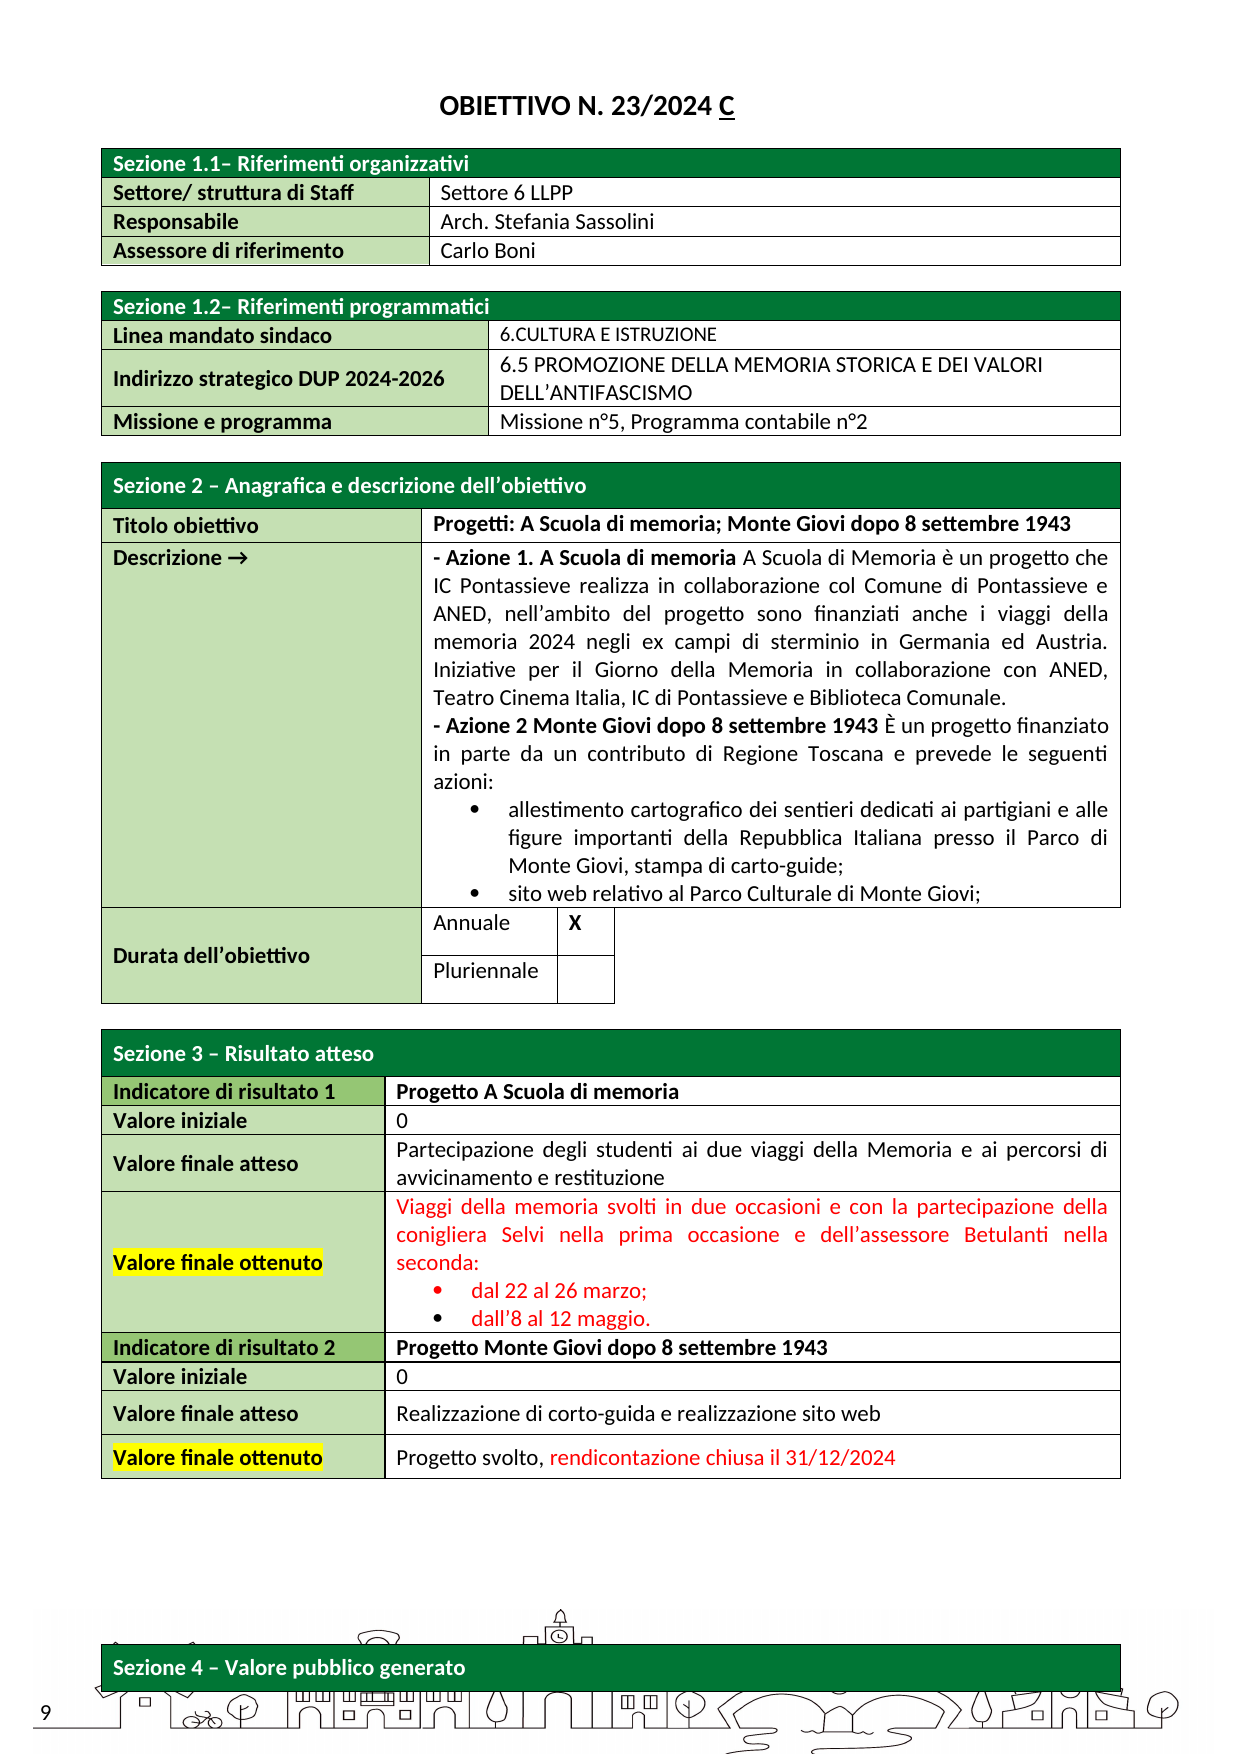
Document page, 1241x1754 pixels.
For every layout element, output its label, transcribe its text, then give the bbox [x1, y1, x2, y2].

table_cell Valore finale atteso [102, 1135, 384, 1191]
table_cell Viaggi della memoria svolti in due occasioni e con la partecipazione della conigliera Selvi nella prima occasione e dell’assessore Betulanti nella seconda: dal 22 al 26 marzo; dall’8 al 12 maggio. [386, 1192, 1120, 1332]
table_cell 0 [386, 1363, 1120, 1390]
table_cell Valore finale ottenuto [102, 1435, 384, 1478]
table_cell Indicatore di risultato 1 [102, 1077, 384, 1105]
table_cell Valore iniziale [102, 1106, 384, 1134]
table_cell Linea mandato sindaco [102, 321, 488, 349]
table_cell Annuale [422, 908, 557, 955]
table_cell Titolo obiettivo [102, 509, 421, 542]
table_cell Settore 6 LLPP [430, 178, 1120, 206]
table_cell Missione e programma [102, 407, 488, 435]
table_cell X [558, 908, 614, 955]
table_header Sezione 2 – Anagrafica e descrizione dell’obiettivo [102, 463, 1120, 508]
table_cell Valore finale ottenuto [102, 1192, 384, 1332]
table_cell Valore finale atteso [102, 1391, 384, 1434]
picture [33, 1609, 1215, 1754]
table_header Sezione 4 – Valore pubblico generato [102, 1645, 1120, 1691]
table_cell Pluriennale [422, 956, 557, 1003]
table_cell Arch. Stefania Sassolini [430, 207, 1120, 236]
table_cell Progetti: A Scuola di memoria; Monte Giovi dopo 8 settembre 1943 [422, 509, 1120, 542]
table_cell Missione n°5, Programma contabile n°2 [489, 407, 1120, 435]
table_cell [558, 956, 614, 1003]
table_cell - Azione 1. A Scuola di memoria A Scuola di Memoria è un progetto che IC Pontassieve realizza in collaborazione col Comune di Pontassieve e ANED, nell’ambito del progetto sono finanziati anche i viaggi della memoria 2024 negli ex campi di sterminio in Germania ed Austria. Iniziative per il Giorno della Memoria in collaborazione con ANED, Teatro Cinema Italia, IC di Pontassieve e Biblioteca Comunale. - Azione 2 Monte Giovi dopo 8 settembre 1943 È un progetto finanziato in parte da un contributo di Regione Toscana e prevede le seguenti azioni: allestimento cartografico dei sentieri dedicati ai partigiani e alle figure importanti della Repubblica Italiana presso il Parco di Monte Giovi, stampa di carto-guide; sito web relativo al Parco Culturale di Monte Giovi; [422, 543, 1120, 907]
table_cell Durata dell’obiettivo [102, 908, 421, 1003]
table_cell 6.CULTURA E ISTRUZIONE [489, 321, 1120, 349]
table_header Sezione 1.1– Riferimenti organizzativi [102, 149, 1120, 177]
table_cell Descrizione → [102, 543, 421, 907]
title OBIETTIVO N. 23/2024 C [39, 87, 1134, 123]
table_header Sezione 1.2– Riferimenti programmatici [102, 292, 1120, 320]
table_cell Indirizzo strategico DUP 2024-2026 [102, 350, 488, 406]
table_cell Progetto svolto, rendicontazione chiusa il 31/12/2024 [386, 1435, 1120, 1478]
table_cell Partecipazione degli studenti ai due viaggi della Memoria e ai percorsi di avvicinamento e restituzione [386, 1135, 1120, 1191]
table_cell Responsabile [102, 207, 429, 236]
table_cell Carlo Boni [430, 237, 1120, 264]
table_cell Assessore di riferimento [102, 237, 429, 264]
table_cell Indicatore di risultato 2 [102, 1333, 384, 1361]
table_cell Progetto A Scuola di memoria [386, 1077, 1120, 1105]
table_header Sezione 3 – Risultato atteso [102, 1030, 1120, 1076]
table_cell Valore iniziale [102, 1363, 384, 1390]
table_cell 6.5 PROMOZIONE DELLA MEMORIA STORICA E DEI VALORI DELL’ANTIFASCISMO [489, 350, 1120, 406]
table_cell 0 [386, 1106, 1120, 1134]
table_cell Progetto Monte Giovi dopo 8 settembre 1943 [386, 1333, 1120, 1361]
table_cell Settore/ struttura di Staff [102, 178, 429, 206]
table_cell Realizzazione di corto-guida e realizzazione sito web [386, 1391, 1120, 1434]
